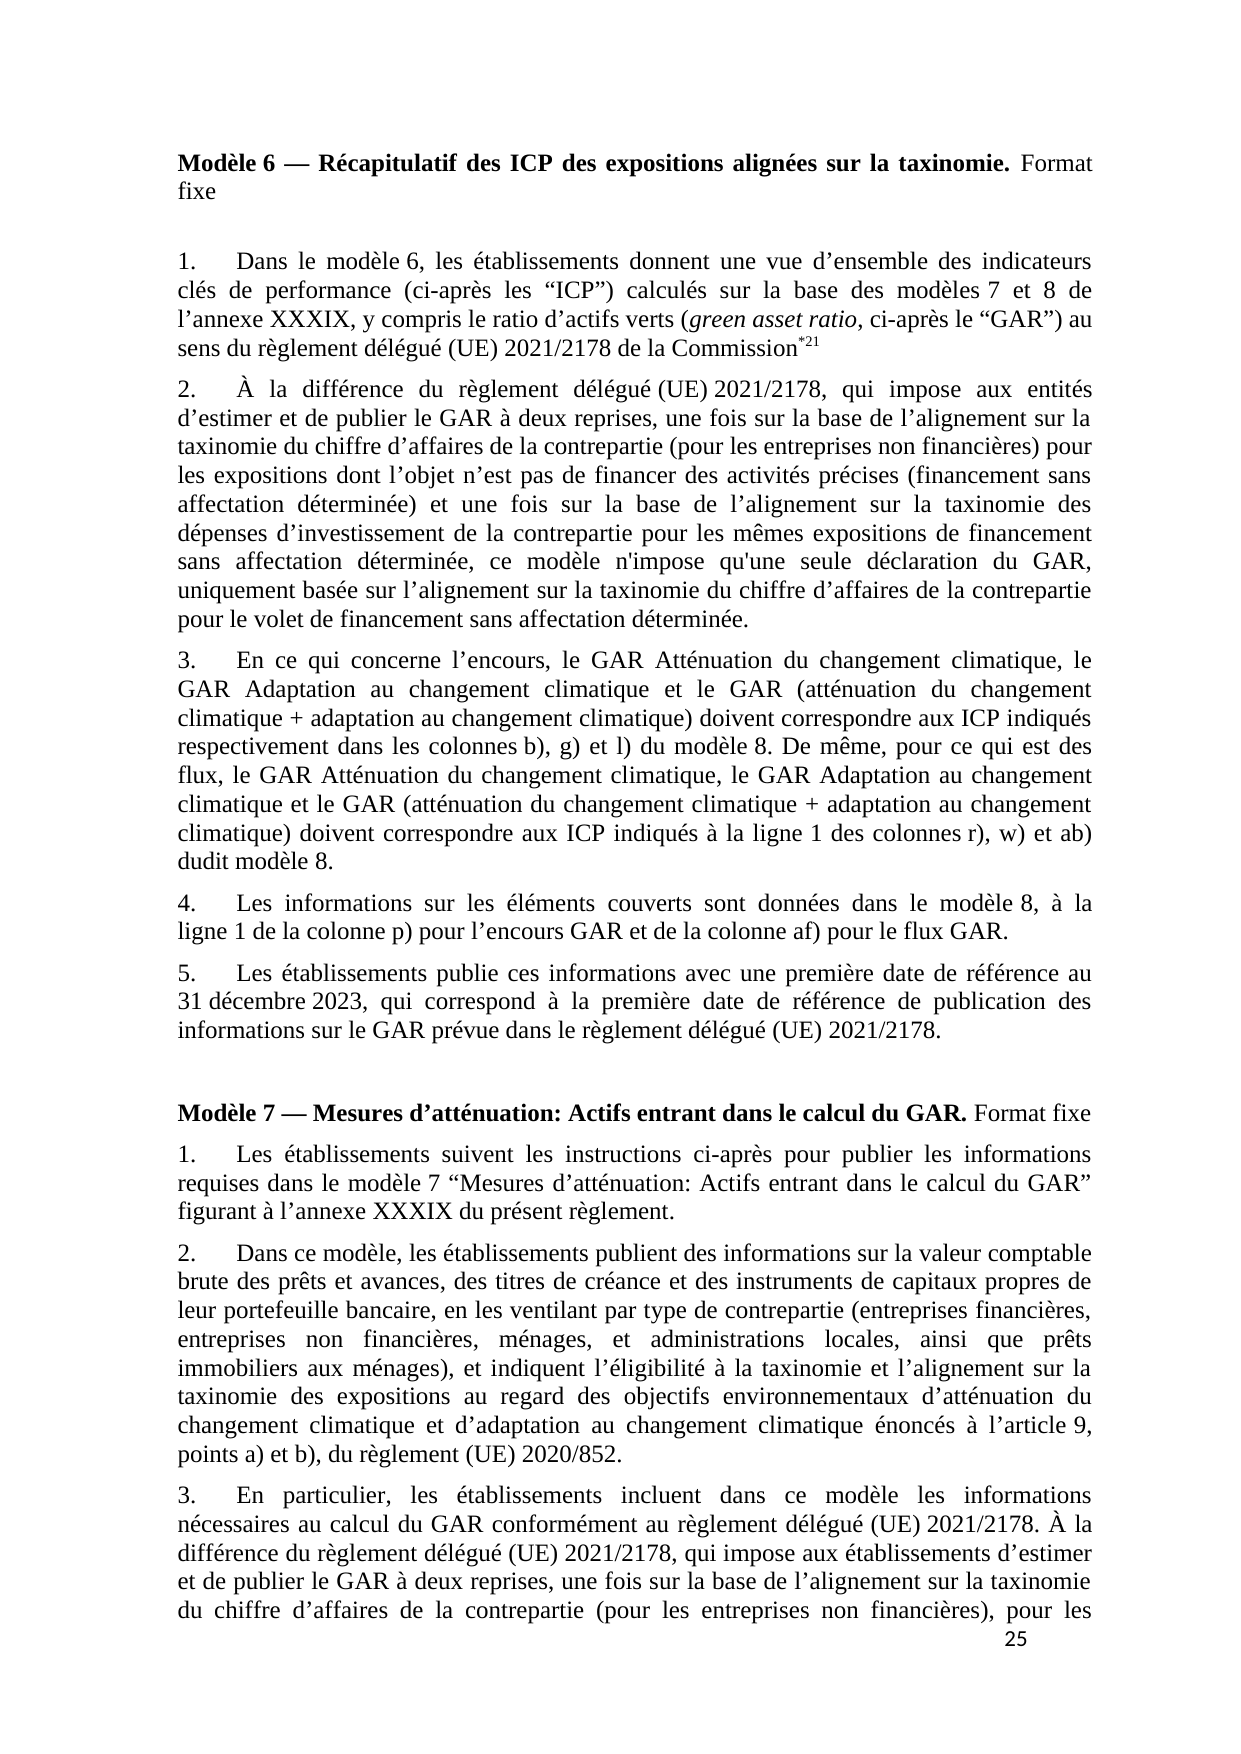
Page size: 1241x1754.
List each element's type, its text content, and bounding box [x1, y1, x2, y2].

list En ce qui concerne l’encours, le GAR Atténuation du changement climatique, le GAR Adaptation au changement climatique et le GAR (atténuation du changement climatique + adaptation au changement climatique) doivent correspondre aux ICP indiqués respectivement dans les colonnes b), g) et l) du modèle 8. De même, pour ce qui est des flux, le GAR Atténuation du changement climatique, le GAR Adaptation au changement climatique et le GAR (atténuation du changement climatique + adaptation au changement climatique) doivent correspondre aux ICP indiqués à la ligne 1 des colonnes r), w) et ab) dudit modèle 8. [177, 645, 1092, 875]
list Les établissements suivent les instructions ci-après pour publier les informations requises dans le modèle 7 “Mesures d’atténuation: Actifs entrant dans le calcul du GAR” figurant à l’annexe XXXIX du présent règlement. [177, 1139, 1092, 1225]
list À la différence du règlement délégué (UE) 2021/2178, qui impose aux entités d’estimer et de publier le GAR à deux reprises, une fois sur la base de l’alignement sur la taxinomie du chiffre d’affaires de la contrepartie (pour les entreprises non financières) pour les expositions dont l’objet n’est pas de financer des activités précises (financement sans affectation déterminée) et une fois sur la base de l’alignement sur la taxinomie des dépenses d’investissement de la contrepartie pour les mêmes expositions de financement sans affectation déterminée, ce modèle n'impose qu'une seule déclaration du GAR, uniquement basée sur l’alignement sur la taxinomie du chiffre d’affaires de la contrepartie pour le volet de financement sans affectation déterminée. [177, 374, 1092, 633]
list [177, 1480, 1092, 1624]
text Modèle 6 — Récapitulatif des ICP des expositions alignées sur la taxinomie. Format fixe [177, 148, 1092, 205]
text Modèle 7 — Mesures d’atténuation: Actifs entrant dans le calcul du GAR. Format fixe [177, 1098, 1092, 1126]
list Les établissements publie ces informations avec une première date de référence au 31 décembre 2023, qui correspond à la première date de référence de publication des informations sur le GAR prévue dans le règlement délégué (UE) 2021/2178. [177, 958, 1092, 1044]
list Dans ce modèle, les établissements publient des informations sur la valeur comptable brute des prêts et avances, des titres de créance et des instruments de capitaux propres de leur portefeuille bancaire, en les ventilant par type de contrepartie (entreprises financières, entreprises non financières, ménages, et administrations locales, ainsi que prêts immobiliers aux ménages), et indiquent l’éligibilité à la taxinomie et l’alignement sur la taxinomie des expositions au regard des objectifs environnementaux d’atténuation du changement climatique et d’adaptation au changement climatique énoncés à l’article 9, points a) et b), du règlement (UE) 2020/852. [177, 1238, 1092, 1468]
list Dans le modèle 6, les établissements donnent une vue d’ensemble des indicateurs clés de performance (ci-après les “ICP”) calculés sur la base des modèles 7 et 8 de l’annexe XXXIX, y compris le ratio d’actifs verts (green asset ratio, ci-après le “GAR”) au sens du règlement délégué (UE) 2021/2178 de la Commission*21 [177, 246, 1092, 361]
list Les informations sur les éléments couverts sont données dans le modèle 8, à la ligne 1 de la colonne p) pour l’encours GAR et de la colonne af) pour le flux GAR. [177, 888, 1092, 945]
